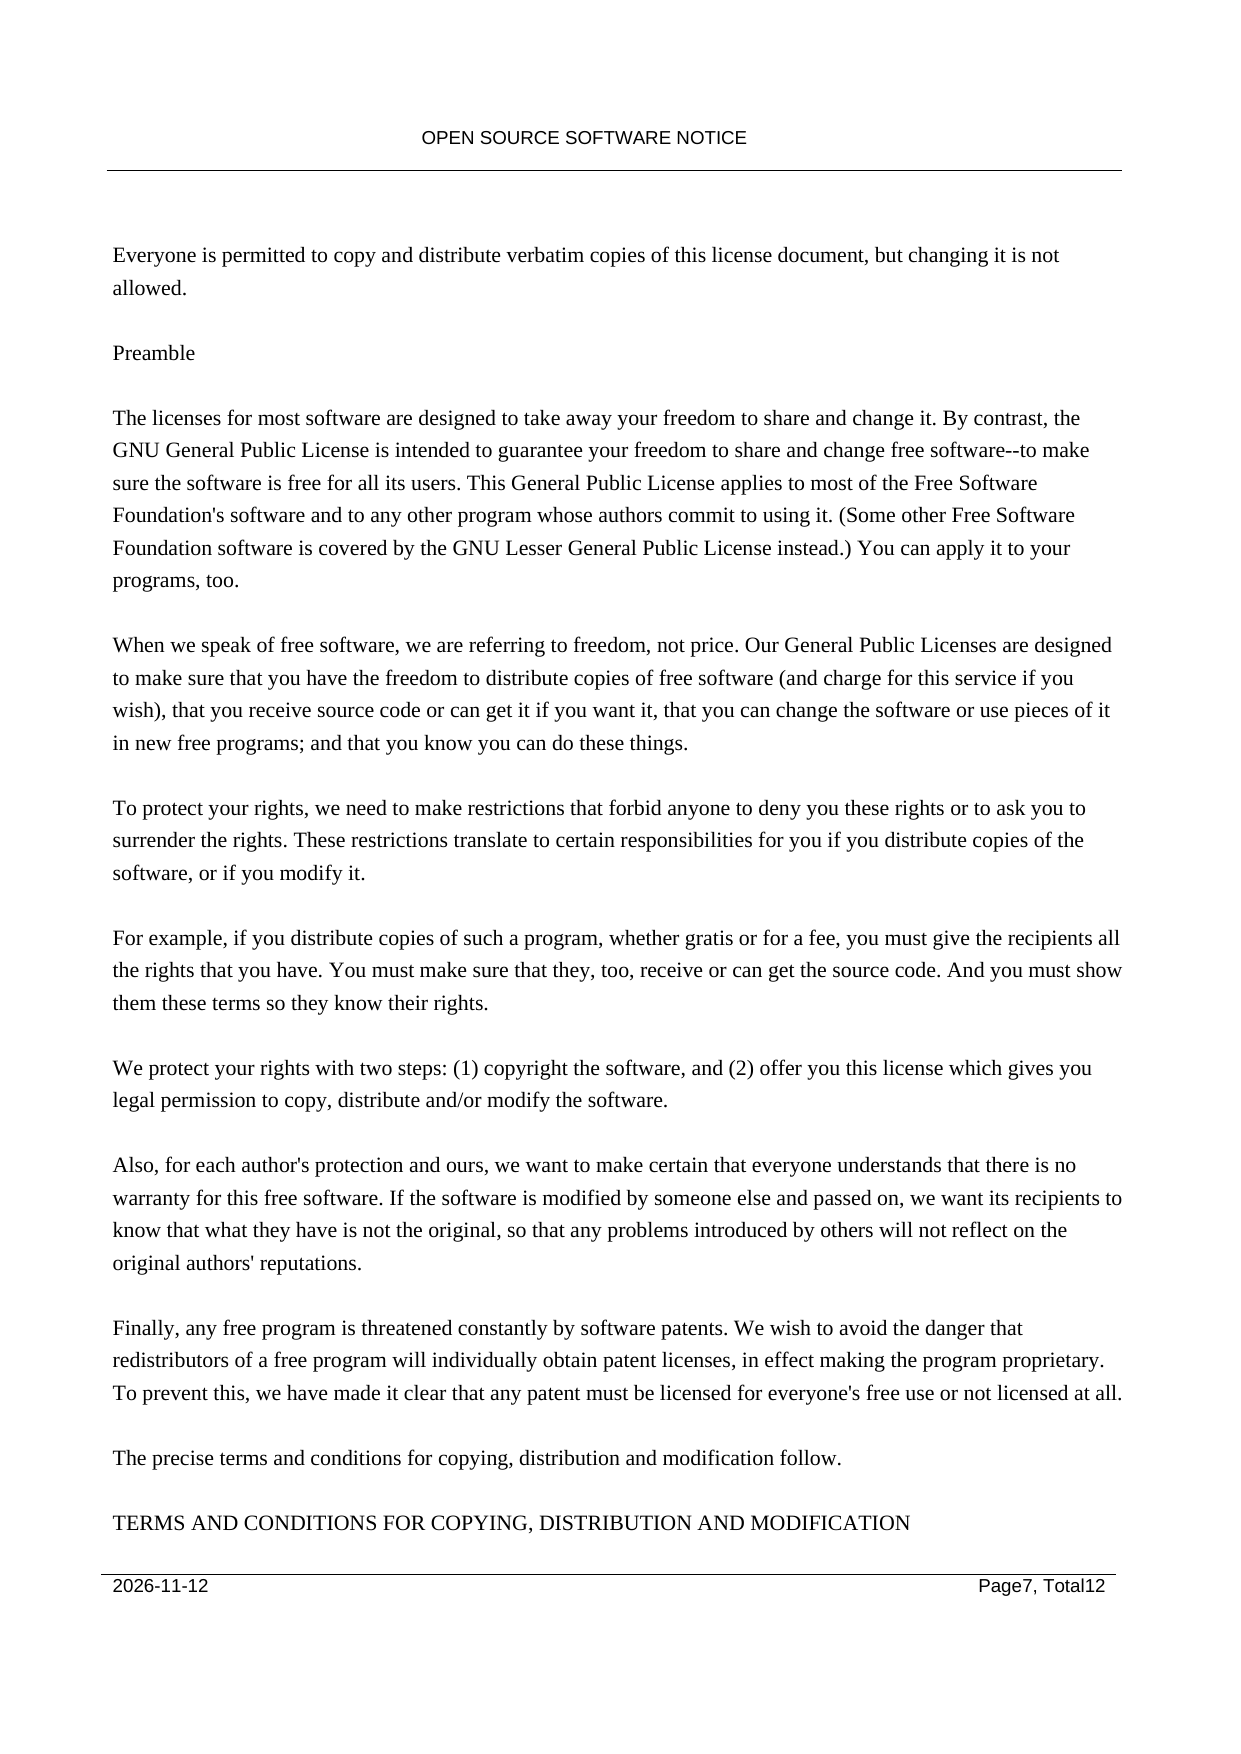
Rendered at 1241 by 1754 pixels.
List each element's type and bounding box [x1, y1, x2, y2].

text [112, 206, 1128, 1539]
